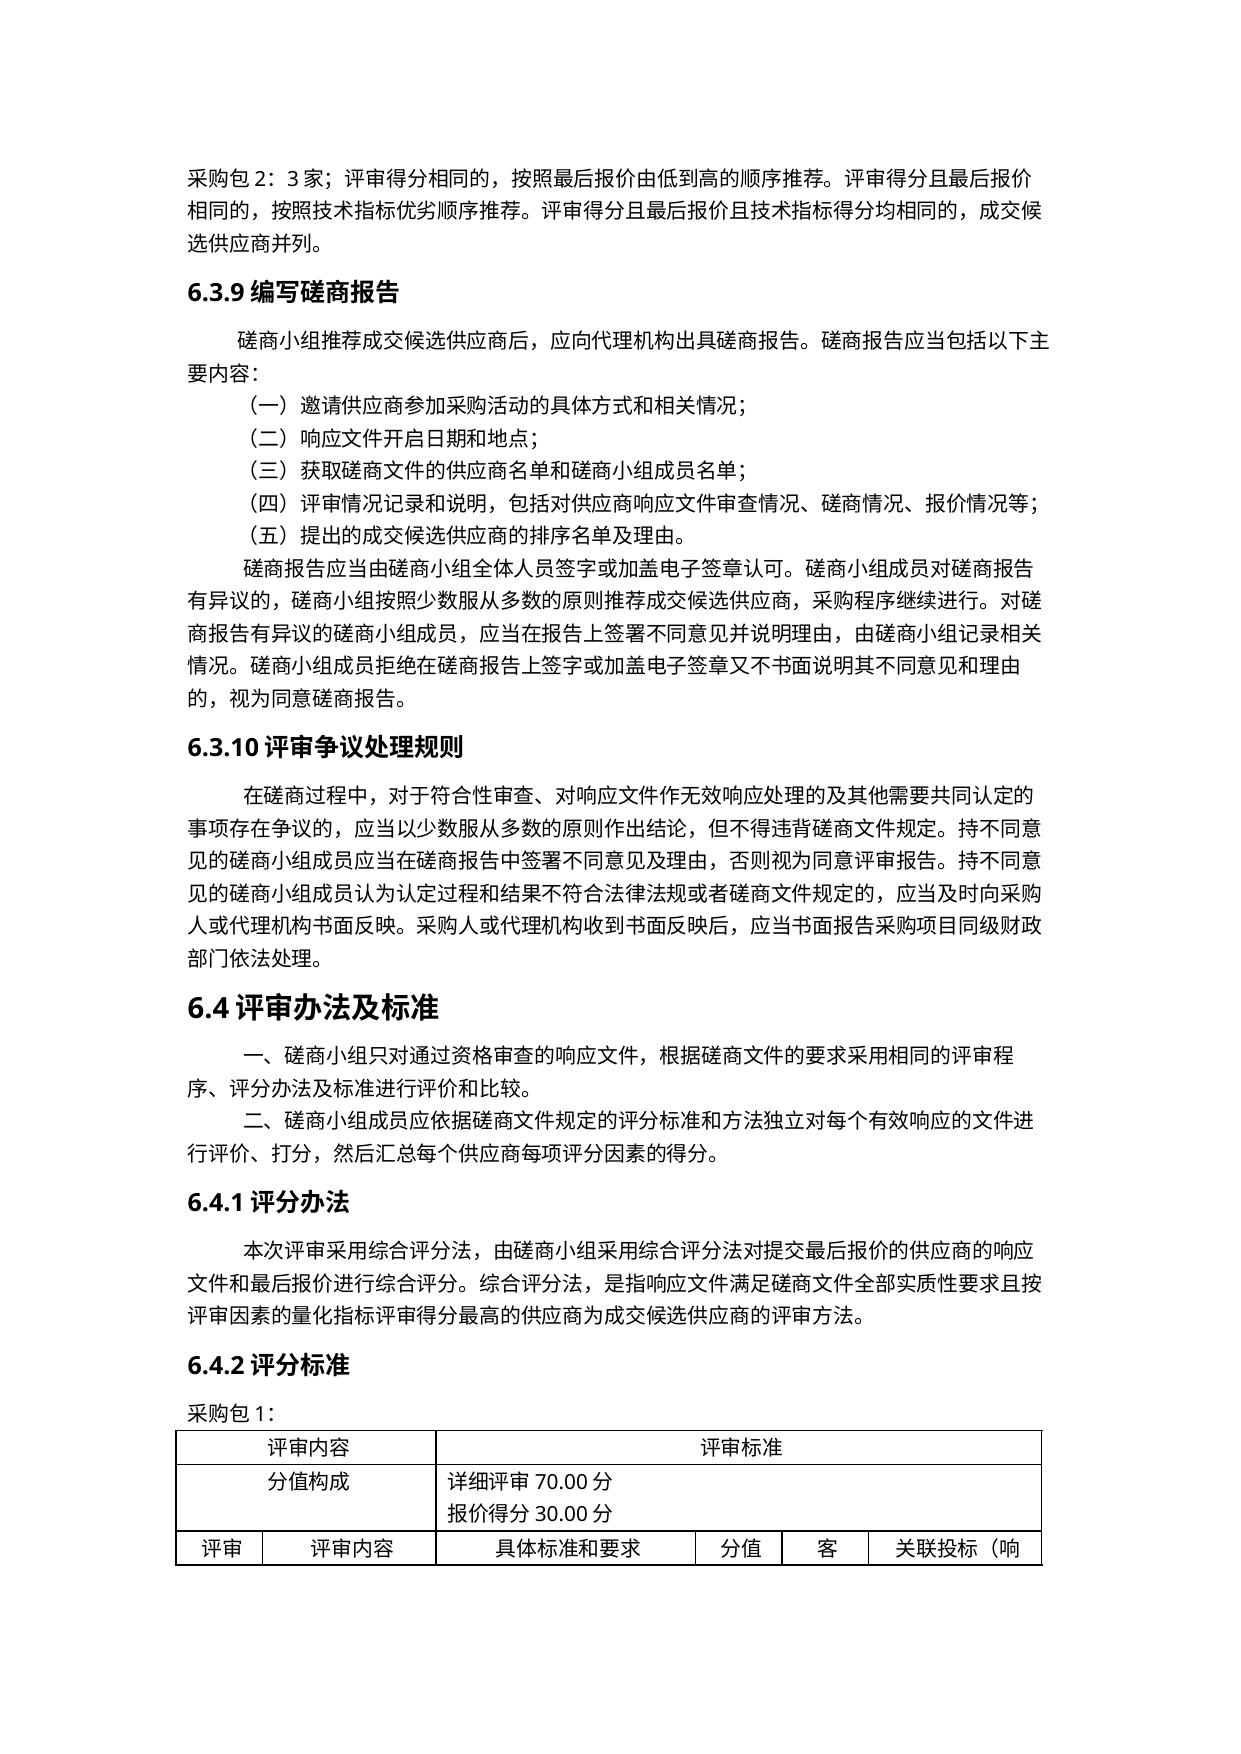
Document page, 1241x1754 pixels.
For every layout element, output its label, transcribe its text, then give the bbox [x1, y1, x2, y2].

text 6.4.1评分办法 [187, 1169, 1053, 1234]
text 一、磋商小组只对通过资格审查的响应文件，根据磋商文件的要求采用相同的评审程序、评分办法及标准进行评价和比较。 [187, 1039, 1053, 1104]
table_cell 具体标准和要求 [437, 1532, 695, 1564]
text 本次评审采用综合评分法，由磋商小组采用综合评分法对提交最后报价的供应商的响应文件和最后报价进行综合评分。综合评分法，是指响应文件满足磋商文件全部实质性要求且按评审因素的量化指标评审得分最高的供应商为成交候选供应商的评审方法。 [187, 1234, 1053, 1332]
text 6.3.10评审争议处理规则 [187, 714, 1053, 779]
table_cell 关联投标（响应）文件格式文件 [869, 1532, 1041, 1564]
text 磋商小组推荐成交候选供应商后，应向代理机构出具磋商报告。磋商报告应当包括以下主要内容： [187, 324, 1053, 389]
text （二）响应文件开启日期和地点； [187, 422, 1053, 454]
table_header 评审标准 [437, 1431, 1041, 1463]
text 磋商报告应当由磋商小组全体人员签字或加盖电子签章认可。磋商小组成员对磋商报告有异议的，磋商小组按照少数服从多数的原则推荐成交候选供应商，采购程序继续进行。对磋商报告有异议的磋商小组成员，应当在报告上签署不同意见并说明理由，由磋商小组记录相关情况。磋商小组成员拒绝在磋商报告上签字或加盖电子签章又不书面说明其不同意见和理由的，视为同意磋商报告。 [187, 552, 1053, 714]
text （四）评审情况记录和说明，包括对供应商响应文件审查情况、磋商情况、报价情况等； [187, 487, 1053, 519]
text （五）提出的成交候选供应商的排序名单及理由。 [187, 519, 1053, 552]
table_cell 分值构成 [177, 1465, 435, 1530]
text 二、磋商小组成员应依据磋商文件规定的评分标准和方法独立对每个有效响应的文件进行评价、打分，然后汇总每个供应商每项评分因素的得分。 [187, 1104, 1053, 1169]
text 6.3.9编写磋商报告 [187, 259, 1053, 324]
table_cell 评审因素分类 [177, 1532, 262, 1564]
text 6.4评审办法及标准 [187, 974, 1053, 1039]
table_header 评审内容 [177, 1431, 435, 1463]
text （一）邀请供应商参加采购活动的具体方式和相关情况； [187, 389, 1053, 422]
table_cell 评审内容 [263, 1532, 435, 1564]
text 6.4.2评分标准 [187, 1332, 1053, 1397]
text （三）获取磋商文件的供应商名单和磋商小组成员名单； [187, 454, 1053, 487]
text 采购包1： [187, 1397, 1053, 1429]
text 采购包2：3家；评审得分相同的，按照最后报价由低到高的顺序推荐。评审得分且最后报价相同的，按照技术指标优劣顺序推荐。评审得分且最后报价且技术指标得分均相同的，成交候选供应商并列。 [187, 162, 1053, 259]
table_cell 客观/主观 [783, 1532, 868, 1564]
text 在磋商过程中，对于符合性审查、对响应文件作无效响应处理的及其他需要共同认定的事项存在争议的，应当以少数服从多数的原则作出结论，但不得违背磋商文件规定。持不同意见的磋商小组成员应当在磋商报告中签署不同意见及理由，否则视为同意评审报告。持不同意见的磋商小组成员认为认定过程和结果不符合法律法规或者磋商文件规定的，应当及时向采购人或代理机构书面反映。采购人或代理机构收到书面反映后，应当书面报告采购项目同级财政部门依法处理。 [187, 779, 1053, 974]
table_cell 详细评审70.00分 报价得分30.00分 [437, 1465, 1041, 1530]
table_cell 分值 [696, 1532, 781, 1564]
